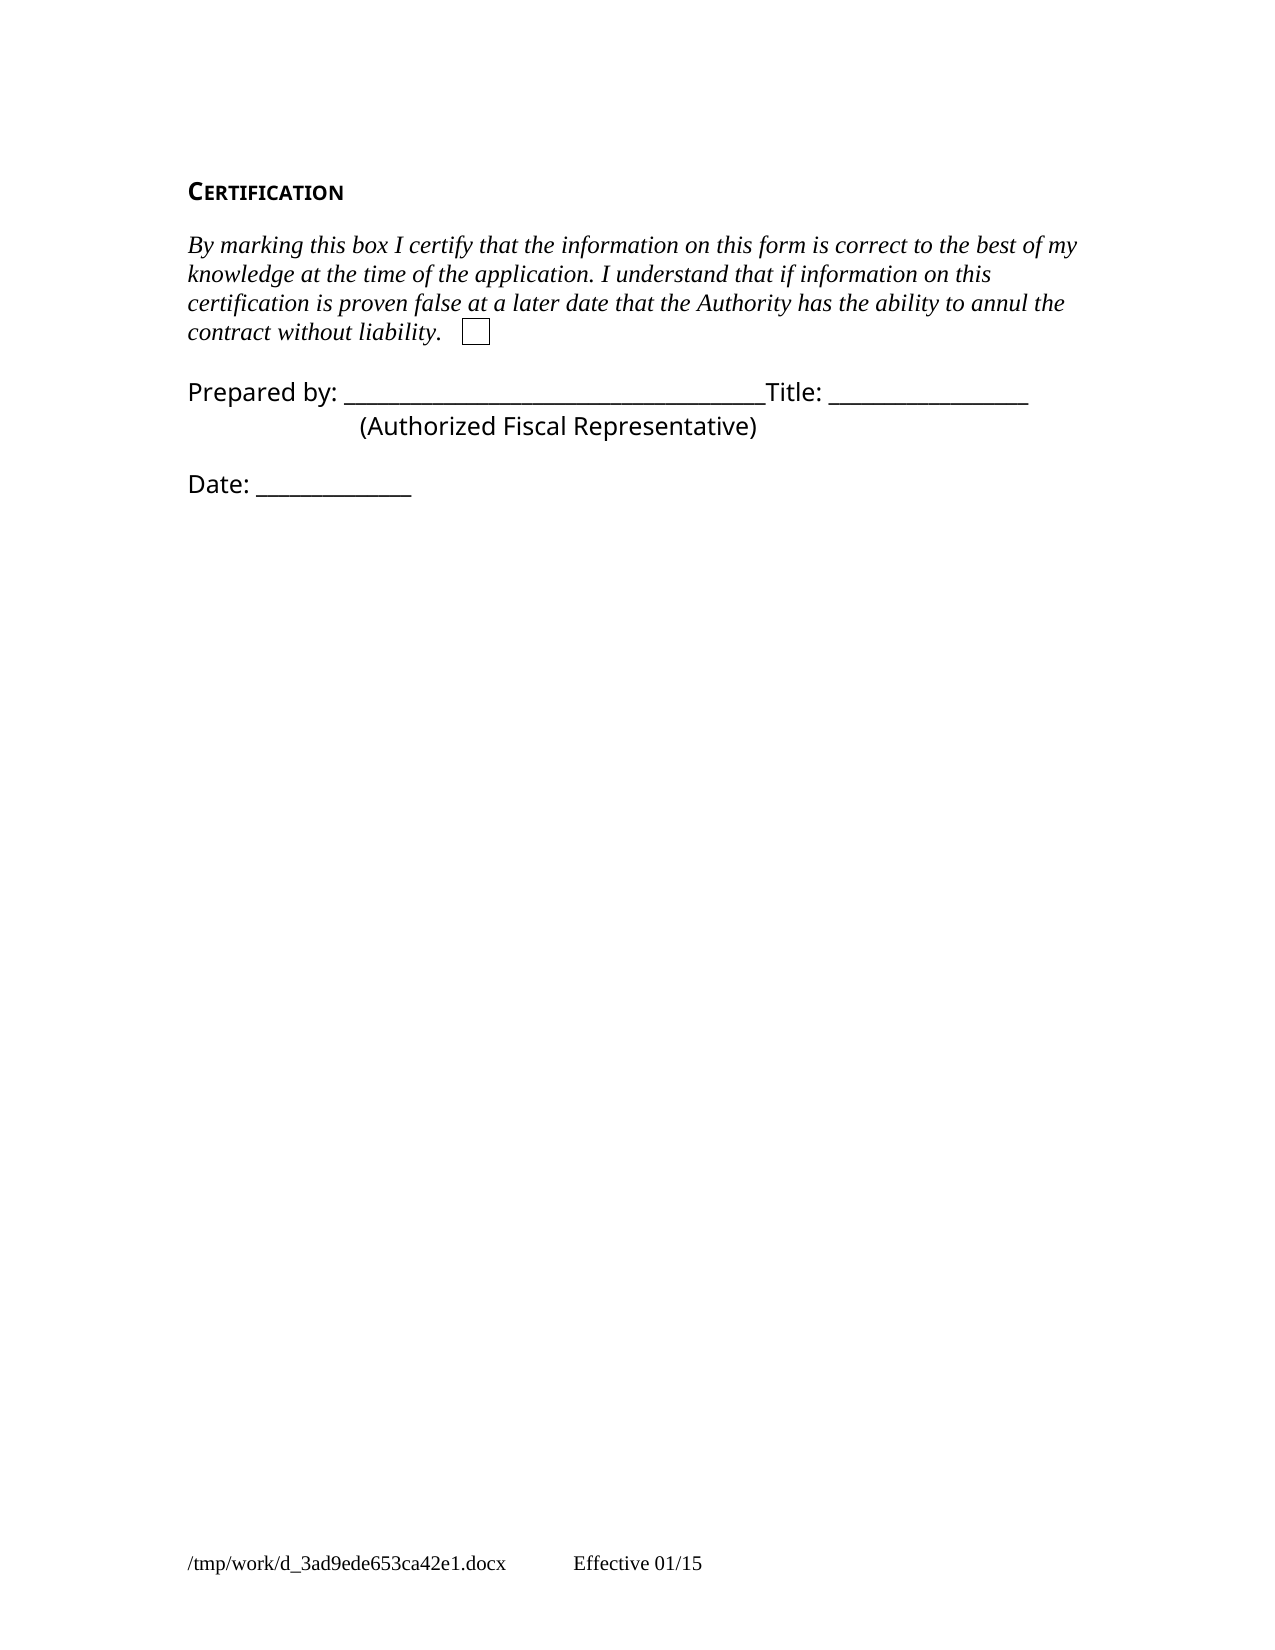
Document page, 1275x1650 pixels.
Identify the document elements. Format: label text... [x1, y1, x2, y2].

subtitle Certification [187, 174, 1087, 208]
text By marking this box I certify that the information on this form is correct to the best of my knowledge at the time of the application. I understand that if information on this certification is proven false at a later date that the Authority has the ability to annul the contract without liability. [187, 231, 1087, 346]
text Date: ______________ [187, 467, 1087, 501]
text Prepared by: ______________________________________Title: __________________ (Authorized Fiscal Representative) [187, 374, 1087, 442]
